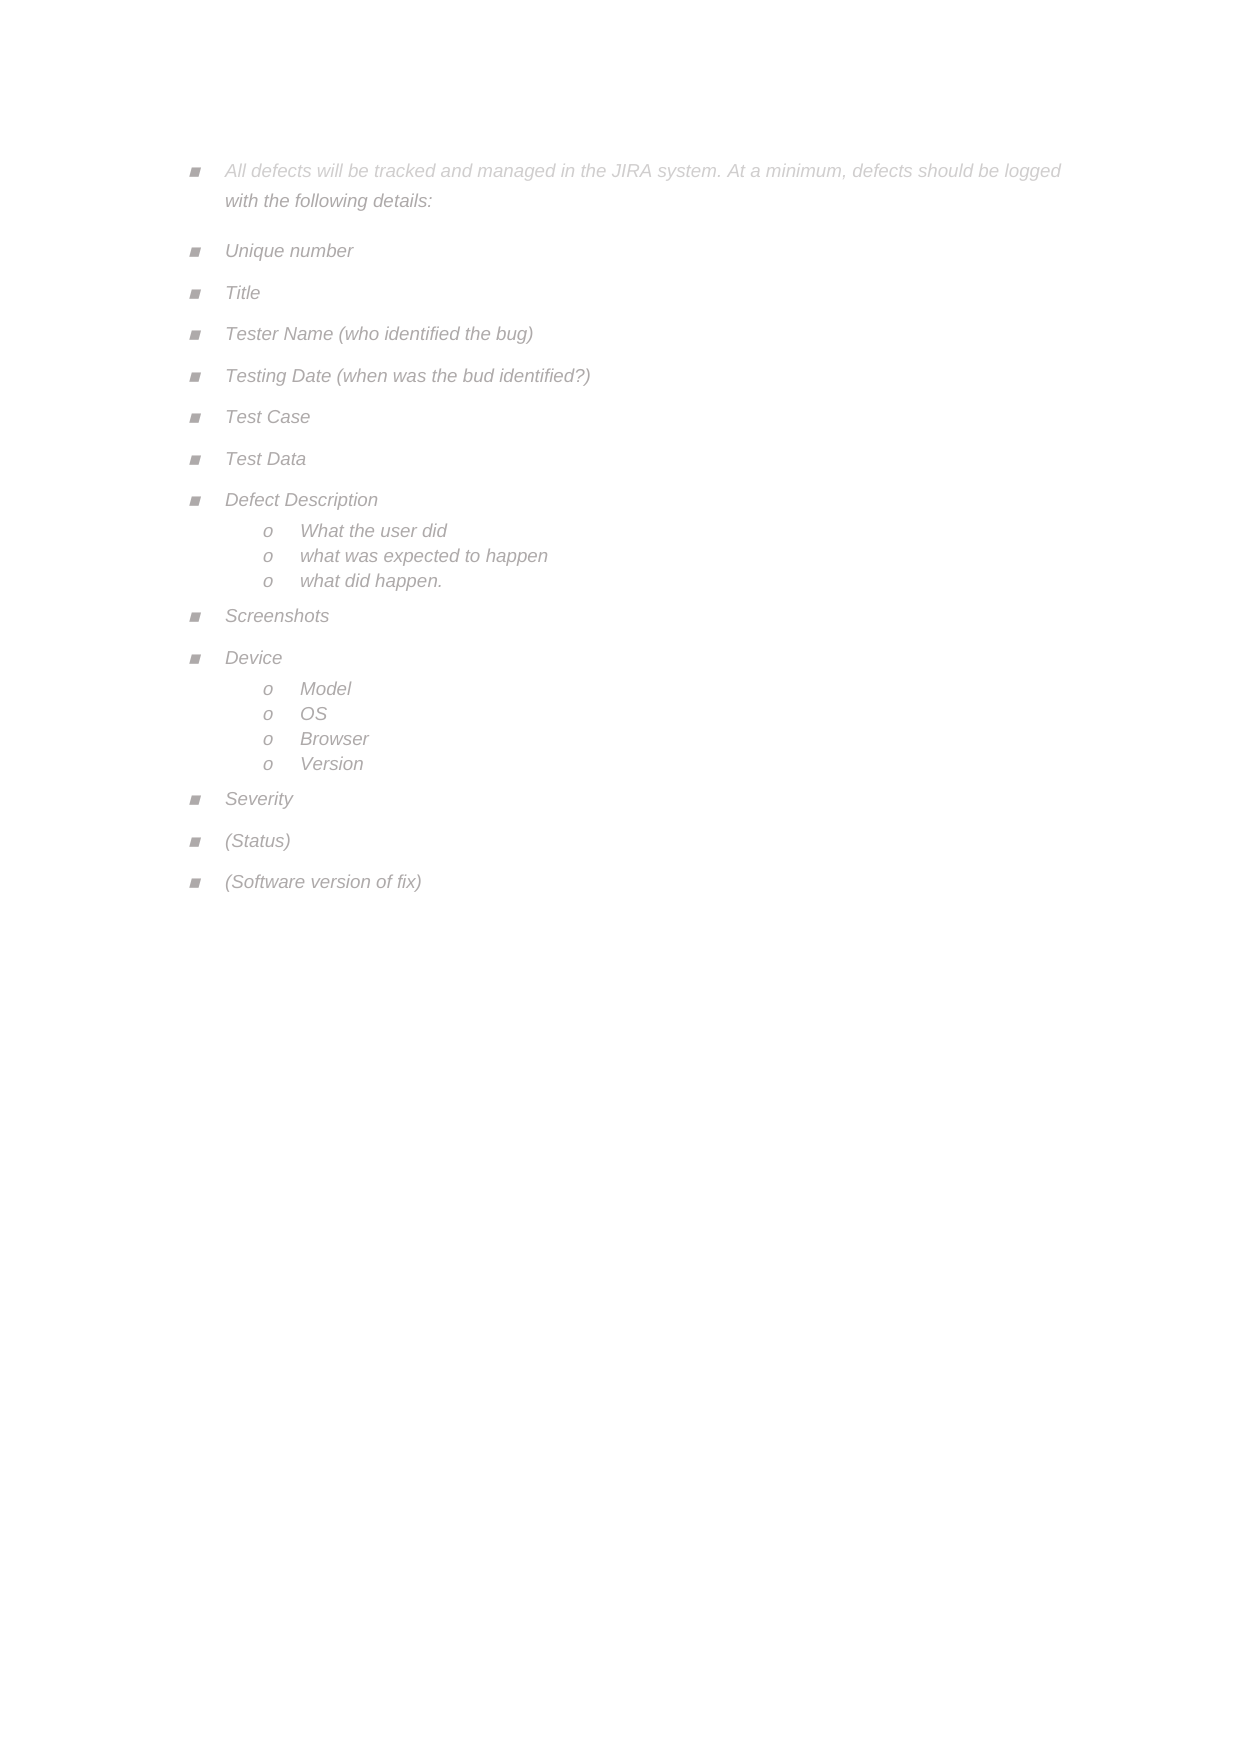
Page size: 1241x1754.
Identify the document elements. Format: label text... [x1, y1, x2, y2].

list Defect Description [187, 479, 1090, 517]
list What the user did [262, 520, 1090, 543]
list All defects will be tracked and managed in the JIRA system. At a minimum, defects should be logged with the following details: [187, 150, 1090, 212]
list what did happen. [262, 570, 1090, 593]
list Test Case [187, 396, 1090, 434]
list Device [187, 637, 1090, 675]
list Model [262, 678, 1090, 701]
list Screenshots [187, 595, 1090, 634]
list Test Data [187, 437, 1090, 476]
list Testing Date (when was the bud identified?) [187, 354, 1090, 393]
list what was expected to happen [262, 545, 1090, 568]
list Tester Name (who identified the bug) [187, 313, 1090, 351]
list Unique number [187, 230, 1090, 268]
list (Software version of fix) [187, 861, 1090, 899]
list Title [187, 271, 1090, 310]
list Severity [187, 778, 1090, 817]
list Version [262, 753, 1090, 776]
list (Status) [187, 819, 1090, 858]
list Browser [262, 728, 1090, 751]
list OS [262, 703, 1090, 726]
